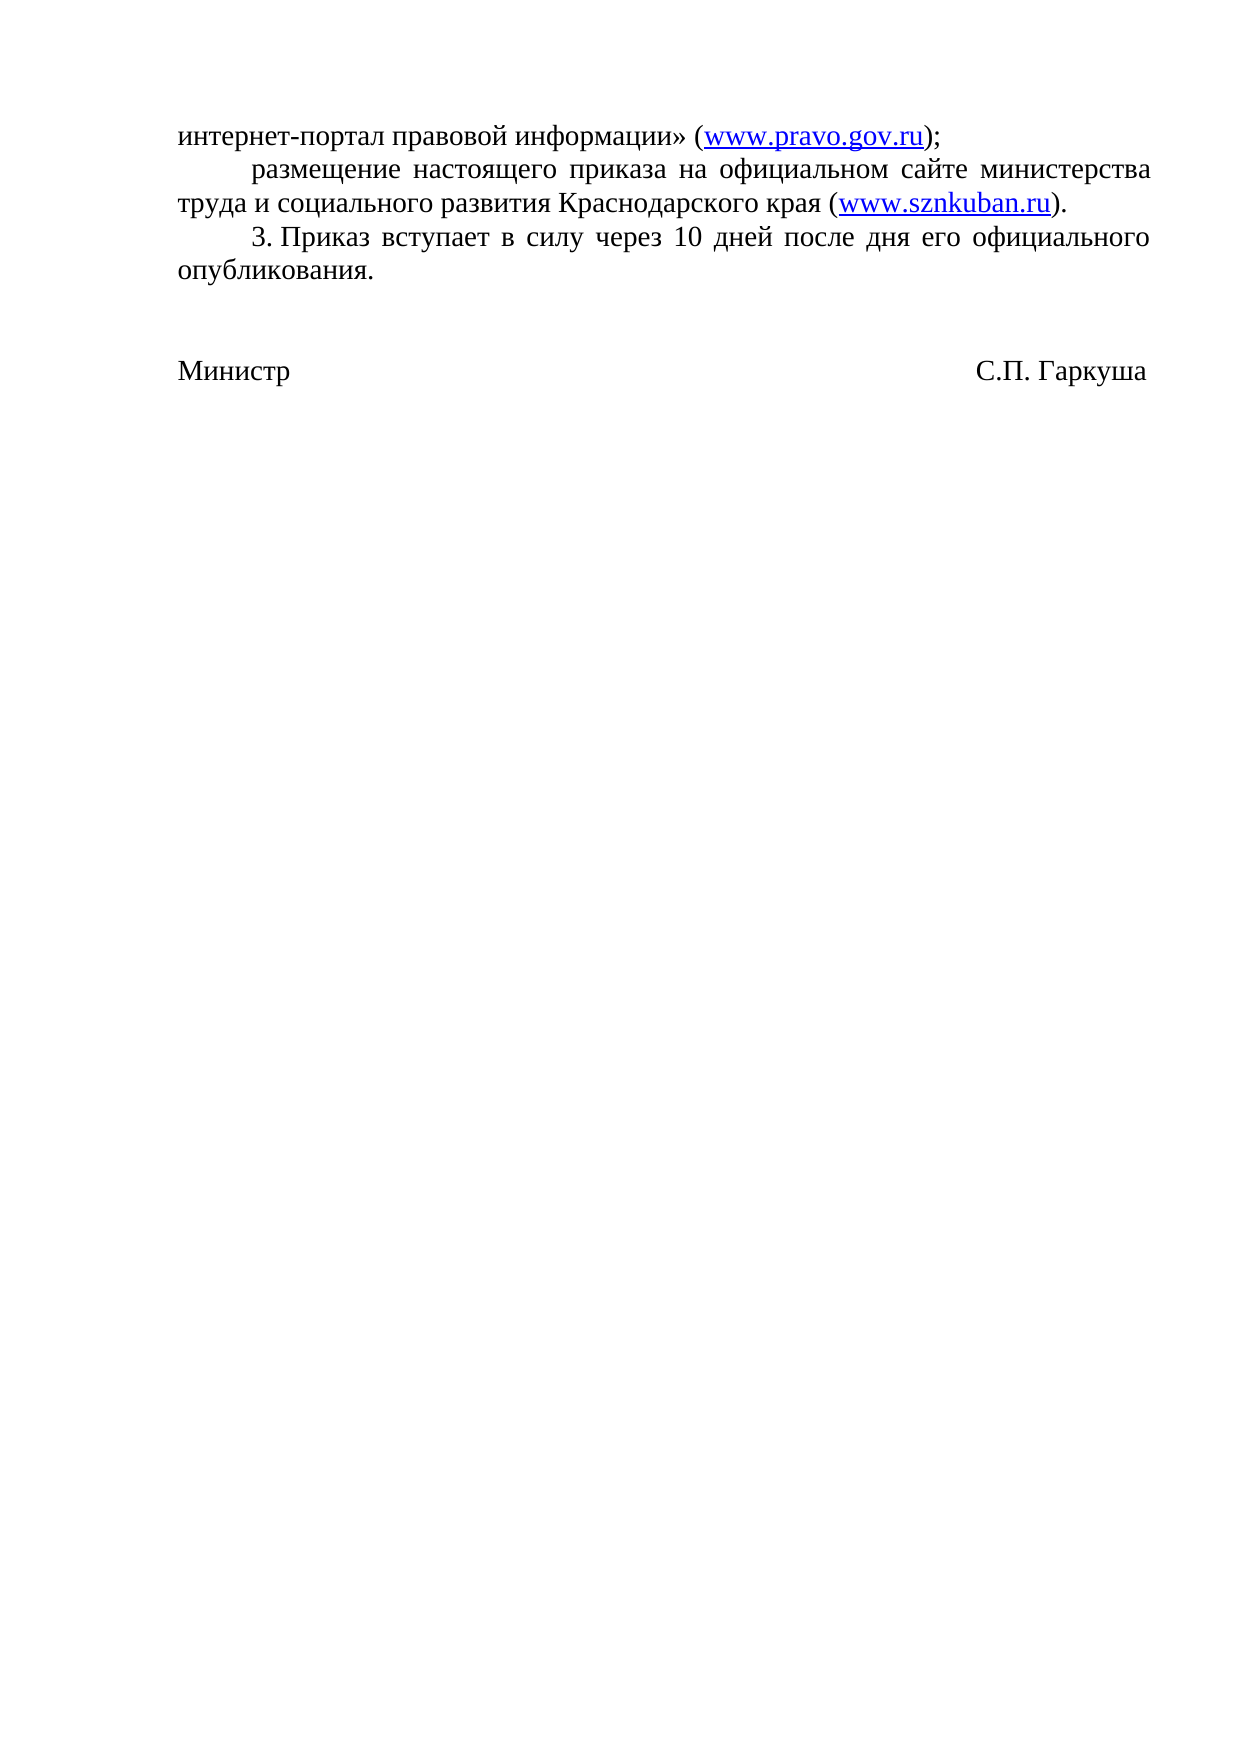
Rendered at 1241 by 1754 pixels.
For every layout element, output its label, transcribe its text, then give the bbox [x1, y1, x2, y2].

text Министр С.П. Гаркуша [177, 353, 1152, 386]
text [177, 118, 1152, 152]
text размещение настоящего приказа на официальном сайте министерства труда и социального развития Краснодарского края (www.sznkuban.ru). [177, 152, 1152, 219]
text 3. Приказ вступает в силу через 10 дней после дня его официального опубликования. [177, 219, 1152, 286]
